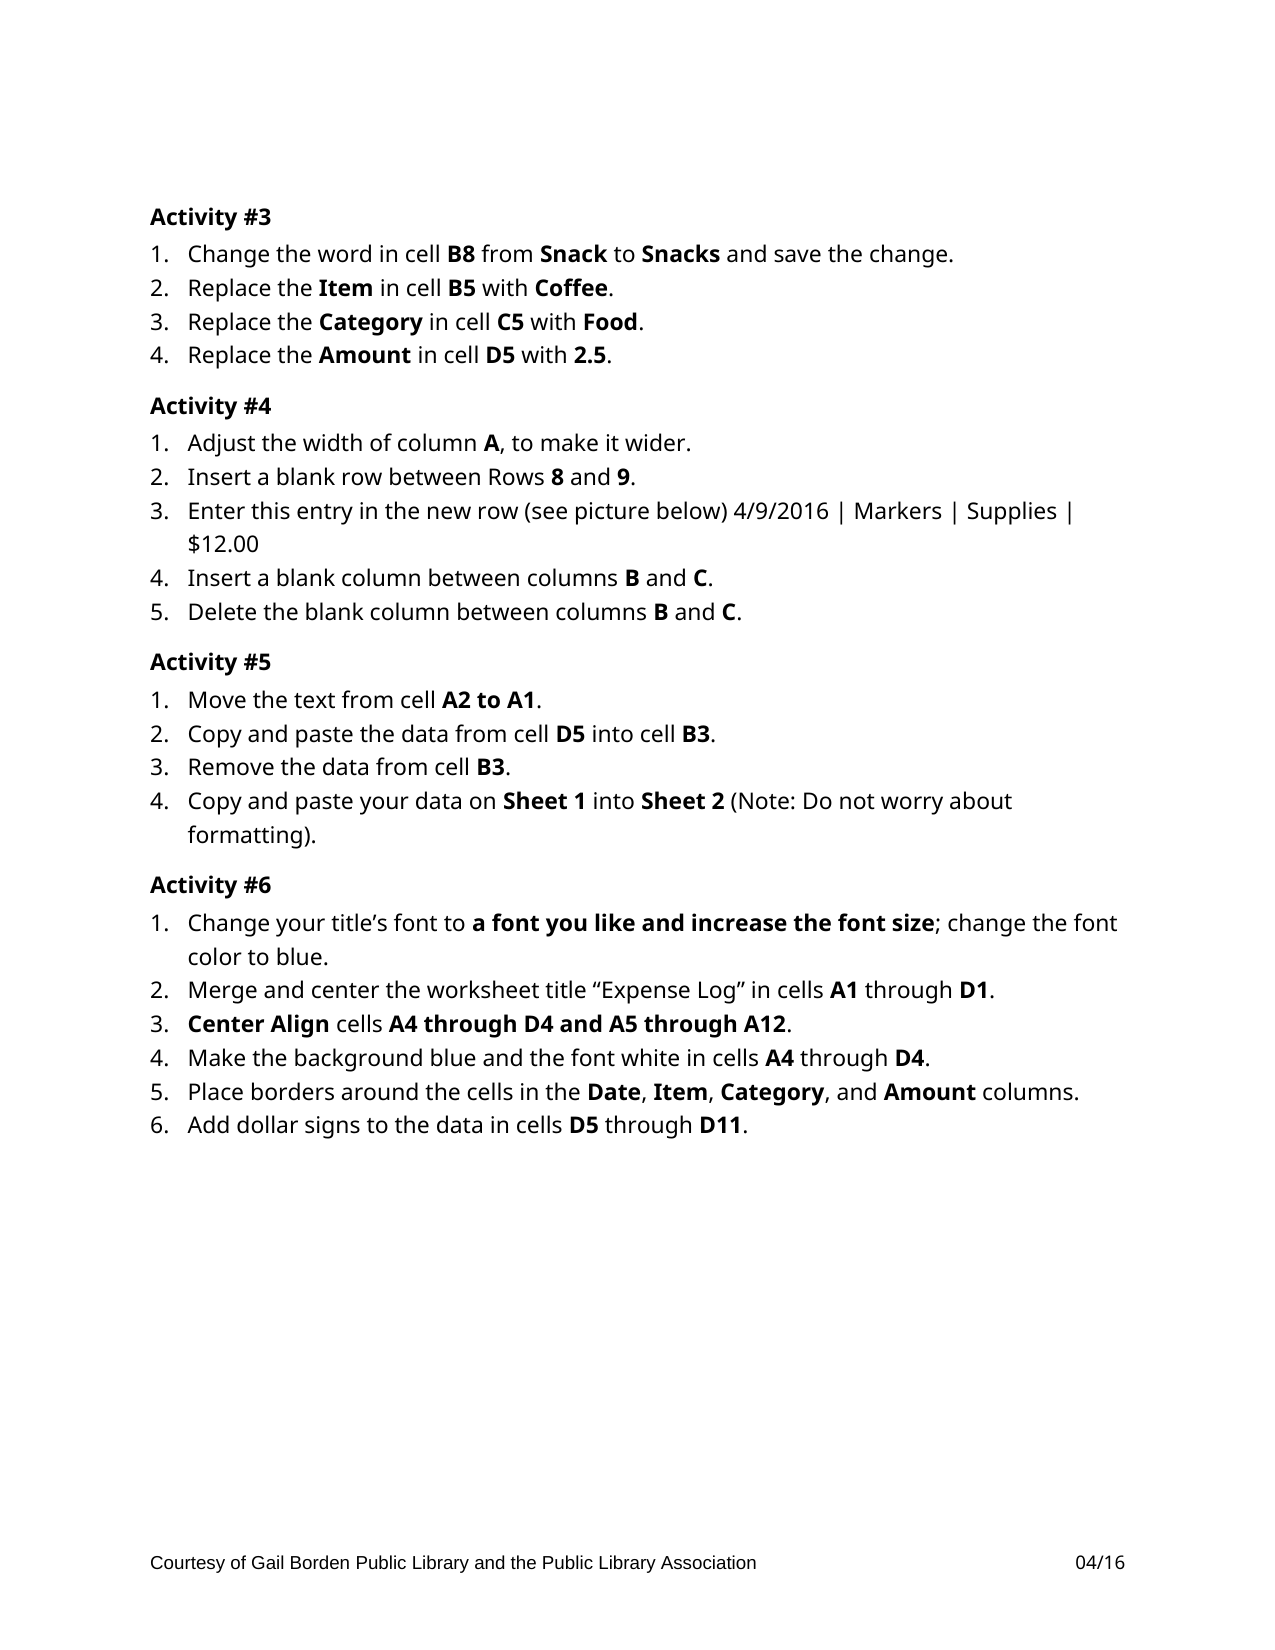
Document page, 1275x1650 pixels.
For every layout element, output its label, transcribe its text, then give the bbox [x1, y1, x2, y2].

list Change your title’s font to a font you like and increase the font size; change the font color to blue. [150, 907, 1125, 972]
list Move the text from cell A2 to A1. [150, 684, 1125, 715]
list Center Align cells A4 through D4 and A5 through A12. [150, 1008, 1125, 1039]
list Add dollar signs to the data in cells D5 through D11. [150, 1109, 1125, 1140]
text Activity #5 [150, 646, 1125, 677]
text Activity #6 [150, 869, 1125, 900]
list Delete the blank column between columns B and C. [150, 596, 1125, 627]
list Remove the data from cell B3. [150, 751, 1125, 782]
list Make the background blue and the font white in cells A4 through D4. [150, 1042, 1125, 1073]
list Replace the Amount in cell D5 with 2.5. [150, 339, 1125, 370]
list Copy and paste your data on Sheet 1 into Sheet 2 (Note: Do not worry about formatting). [150, 785, 1125, 850]
list Insert a blank row between Rows 8 and 9. [150, 461, 1125, 492]
list Enter this entry in the new row (see picture below) 4/9/2016 | Markers | Supplies | $12.00 [150, 494, 1125, 559]
list Insert a blank column between columns B and C. [150, 562, 1125, 593]
list Change the word in cell B8 from Snack to Snacks and save the change. [150, 238, 1125, 269]
text Activity #3 [150, 200, 1125, 232]
list Adjust the width of column A, to make it wider. [150, 427, 1125, 458]
list Place borders around the cells in the Date, Item, Category, and Amount columns. [150, 1075, 1125, 1107]
list Replace the Category in cell C5 with Food. [150, 305, 1125, 337]
list Merge and center the worksheet title “Expense Log” in cells A1 through D1. [150, 974, 1125, 1005]
text Activity #4 [150, 389, 1125, 421]
list Replace the Item in cell B5 with Coffee. [150, 272, 1125, 303]
list Copy and paste the data from cell D5 into cell B3. [150, 717, 1125, 749]
